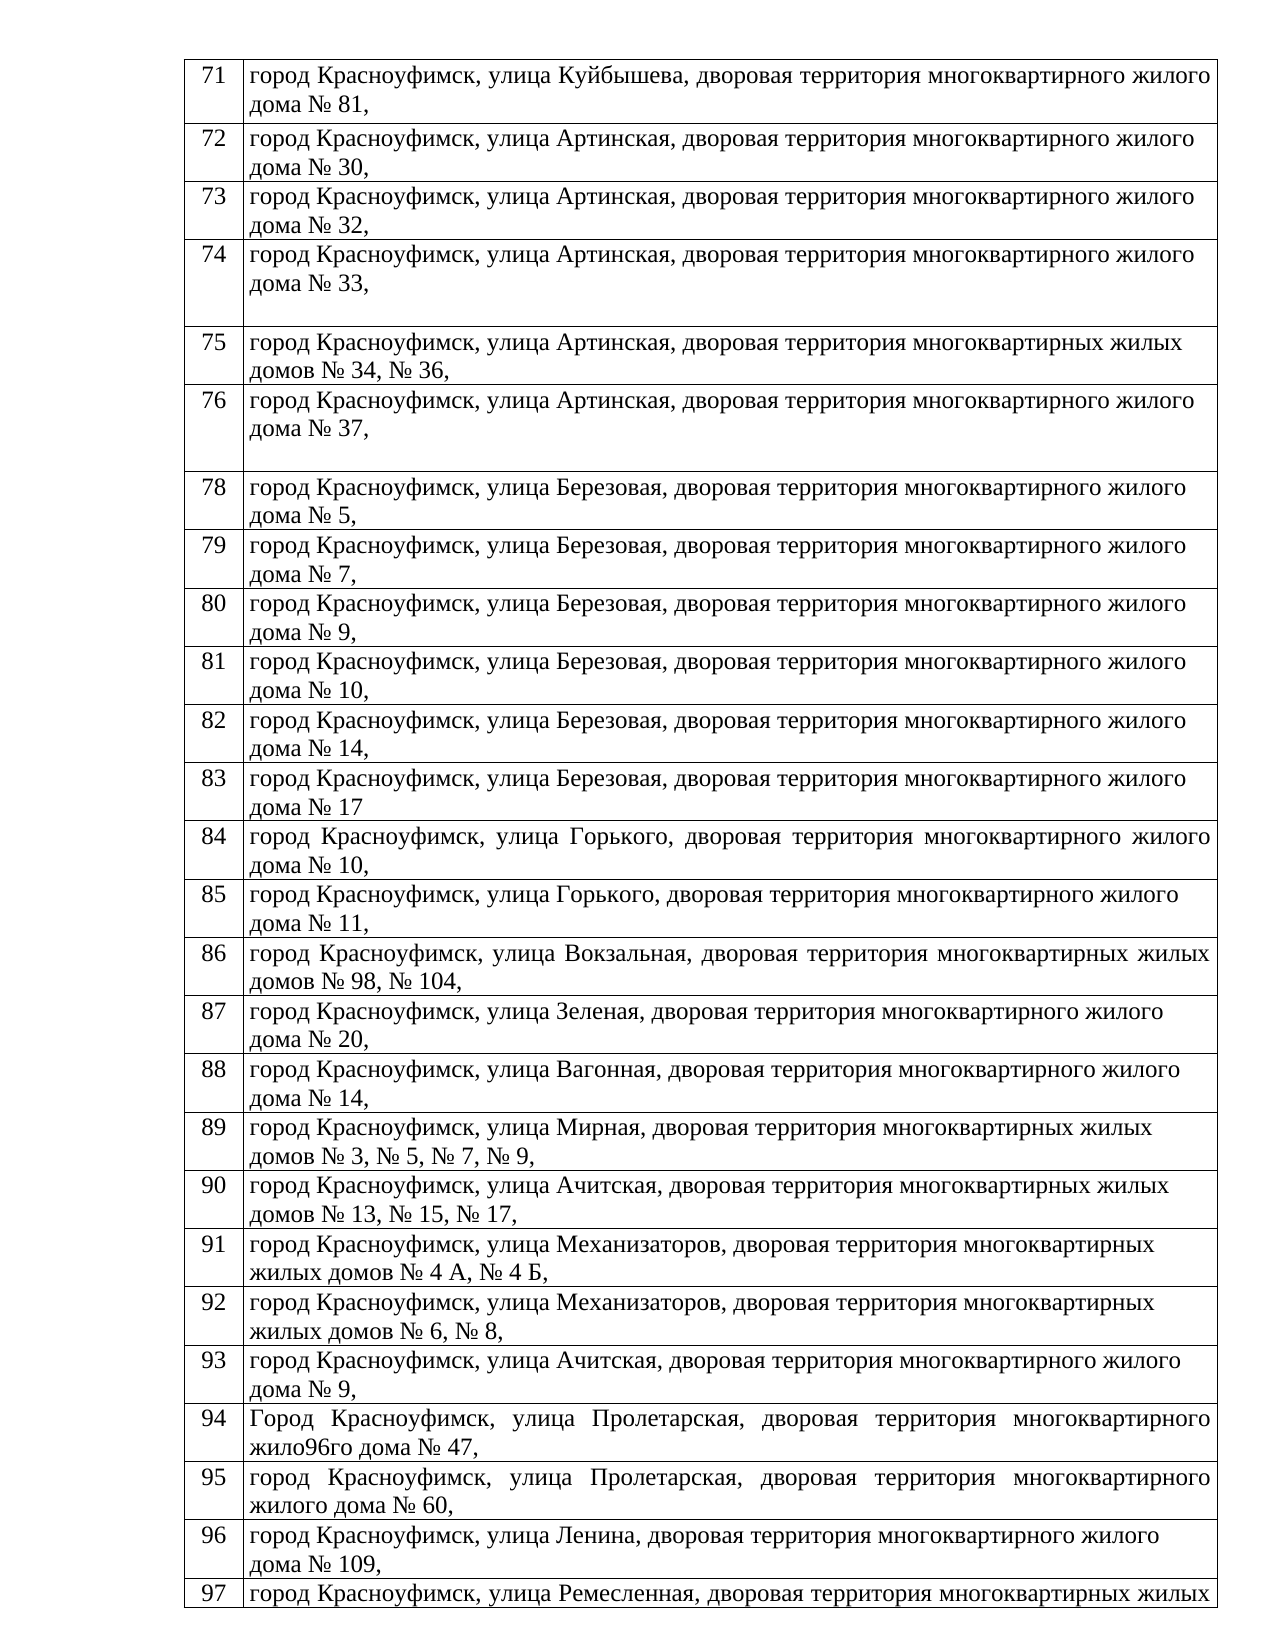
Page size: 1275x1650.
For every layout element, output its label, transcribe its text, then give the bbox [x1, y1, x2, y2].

table_cell город Красноуфимск, улица Горького, дворовая территория многоквартирного жилого дома № 11, [244, 880, 1217, 937]
table_cell 95 [185, 1462, 243, 1519]
table_cell 79 [185, 530, 243, 587]
table_cell город Красноуфимск, улица Вагонная, дворовая территория многоквартирного жилого дома № 14, [244, 1054, 1217, 1112]
table_cell город Красноуфимск, улица Механизаторов, дворовая территория многоквартирных жилых домов № 6, № 8, [244, 1287, 1217, 1344]
table_cell 72 [185, 124, 243, 181]
table_cell 86 [185, 938, 243, 995]
table_cell 74 [185, 240, 243, 326]
table_cell 78 [185, 472, 243, 529]
table_cell 96 [185, 1520, 243, 1577]
table_cell 80 [185, 589, 243, 646]
table_cell город Красноуфимск, улица Артинская, дворовая территория многоквартирных жилых домов № 34, № 36, [244, 327, 1217, 384]
table_cell 87 [185, 996, 243, 1053]
table_cell 84 [185, 821, 243, 879]
table_cell город Красноуфимск, улица Артинская, дворовая территория многоквартирного жилого дома № 32, [244, 182, 1217, 239]
table_cell город Красноуфимск, улица Березовая, дворовая территория многоквартирного жилого дома № 10, [244, 647, 1217, 704]
table_cell город Красноуфимск, улица Артинская, дворовая территория многоквартирного жилого дома № 37, [244, 385, 1217, 471]
table_cell город Красноуфимск, улица Березовая, дворовая территория многоквартирного жилого дома № 7, [244, 530, 1217, 587]
table_cell город Красноуфимск, улица Пролетарская, дворовая территория многоквартирного жилого дома № 60, [244, 1462, 1217, 1519]
table_cell 97 [185, 1579, 243, 1607]
table_cell 93 [185, 1346, 243, 1403]
table_cell город Красноуфимск, улица Горького, дворовая территория многоквартирного жилого дома № 10, [244, 821, 1217, 879]
table_cell 91 [185, 1229, 243, 1286]
table_cell Город Красноуфимск, улица Пролетарская, дворовая территория многоквартирного жило96го дома № 47, [244, 1404, 1217, 1461]
table_cell 94 [185, 1404, 243, 1461]
table_cell город Красноуфимск, улица Артинская, дворовая территория многоквартирного жилого дома № 33, [244, 240, 1217, 326]
table_cell город Красноуфимск, улица Вокзальная, дворовая территория многоквартирных жилых домов № 98, № 104, [244, 938, 1217, 995]
table_cell 81 [185, 647, 243, 704]
table_cell 85 [185, 880, 243, 937]
table_cell город Красноуфимск, улица Куйбышева, дворовая территория многоквартирного жилого дома № 81, [244, 60, 1217, 122]
table_cell город Красноуфимск, улица Березовая, дворовая территория многоквартирного жилого дома № 17 [244, 763, 1217, 820]
table_cell город Красноуфимск, улица Березовая, дворовая территория многоквартирного жилого дома № 14, [244, 705, 1217, 762]
table_cell город Красноуфимск, улица Зеленая, дворовая территория многоквартирного жилого дома № 20, [244, 996, 1217, 1053]
table_cell 92 [185, 1287, 243, 1344]
table_cell 89 [185, 1113, 243, 1170]
table_cell 73 [185, 182, 243, 239]
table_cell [244, 1579, 1217, 1607]
table_cell город Красноуфимск, улица Березовая, дворовая территория многоквартирного жилого дома № 5, [244, 472, 1217, 529]
table_cell 90 [185, 1171, 243, 1228]
table_cell 76 [185, 385, 243, 471]
table_cell город Красноуфимск, улица Артинская, дворовая территория многоквартирного жилого дома № 30, [244, 124, 1217, 181]
table_cell город Красноуфимск, улица Ачитская, дворовая территория многоквартирных жилых домов № 13, № 15, № 17, [244, 1171, 1217, 1228]
table_cell город Красноуфимск, улица Механизаторов, дворовая территория многоквартирных жилых домов № 4 А, № 4 Б, [244, 1229, 1217, 1286]
table_cell 88 [185, 1054, 243, 1112]
table_cell город Красноуфимск, улица Ачитская, дворовая территория многоквартирного жилого дома № 9, [244, 1346, 1217, 1403]
table_cell город Красноуфимск, улица Березовая, дворовая территория многоквартирного жилого дома № 9, [244, 589, 1217, 646]
table_cell город Красноуфимск, улица Ленина, дворовая территория многоквартирного жилого дома № 109, [244, 1520, 1217, 1577]
table_cell 82 [185, 705, 243, 762]
table_cell 83 [185, 763, 243, 820]
table_cell 71 [185, 60, 243, 122]
table_cell 75 [185, 327, 243, 384]
table_cell город Красноуфимск, улица Мирная, дворовая территория многоквартирных жилых домов № 3, № 5, № 7, № 9, [244, 1113, 1217, 1170]
